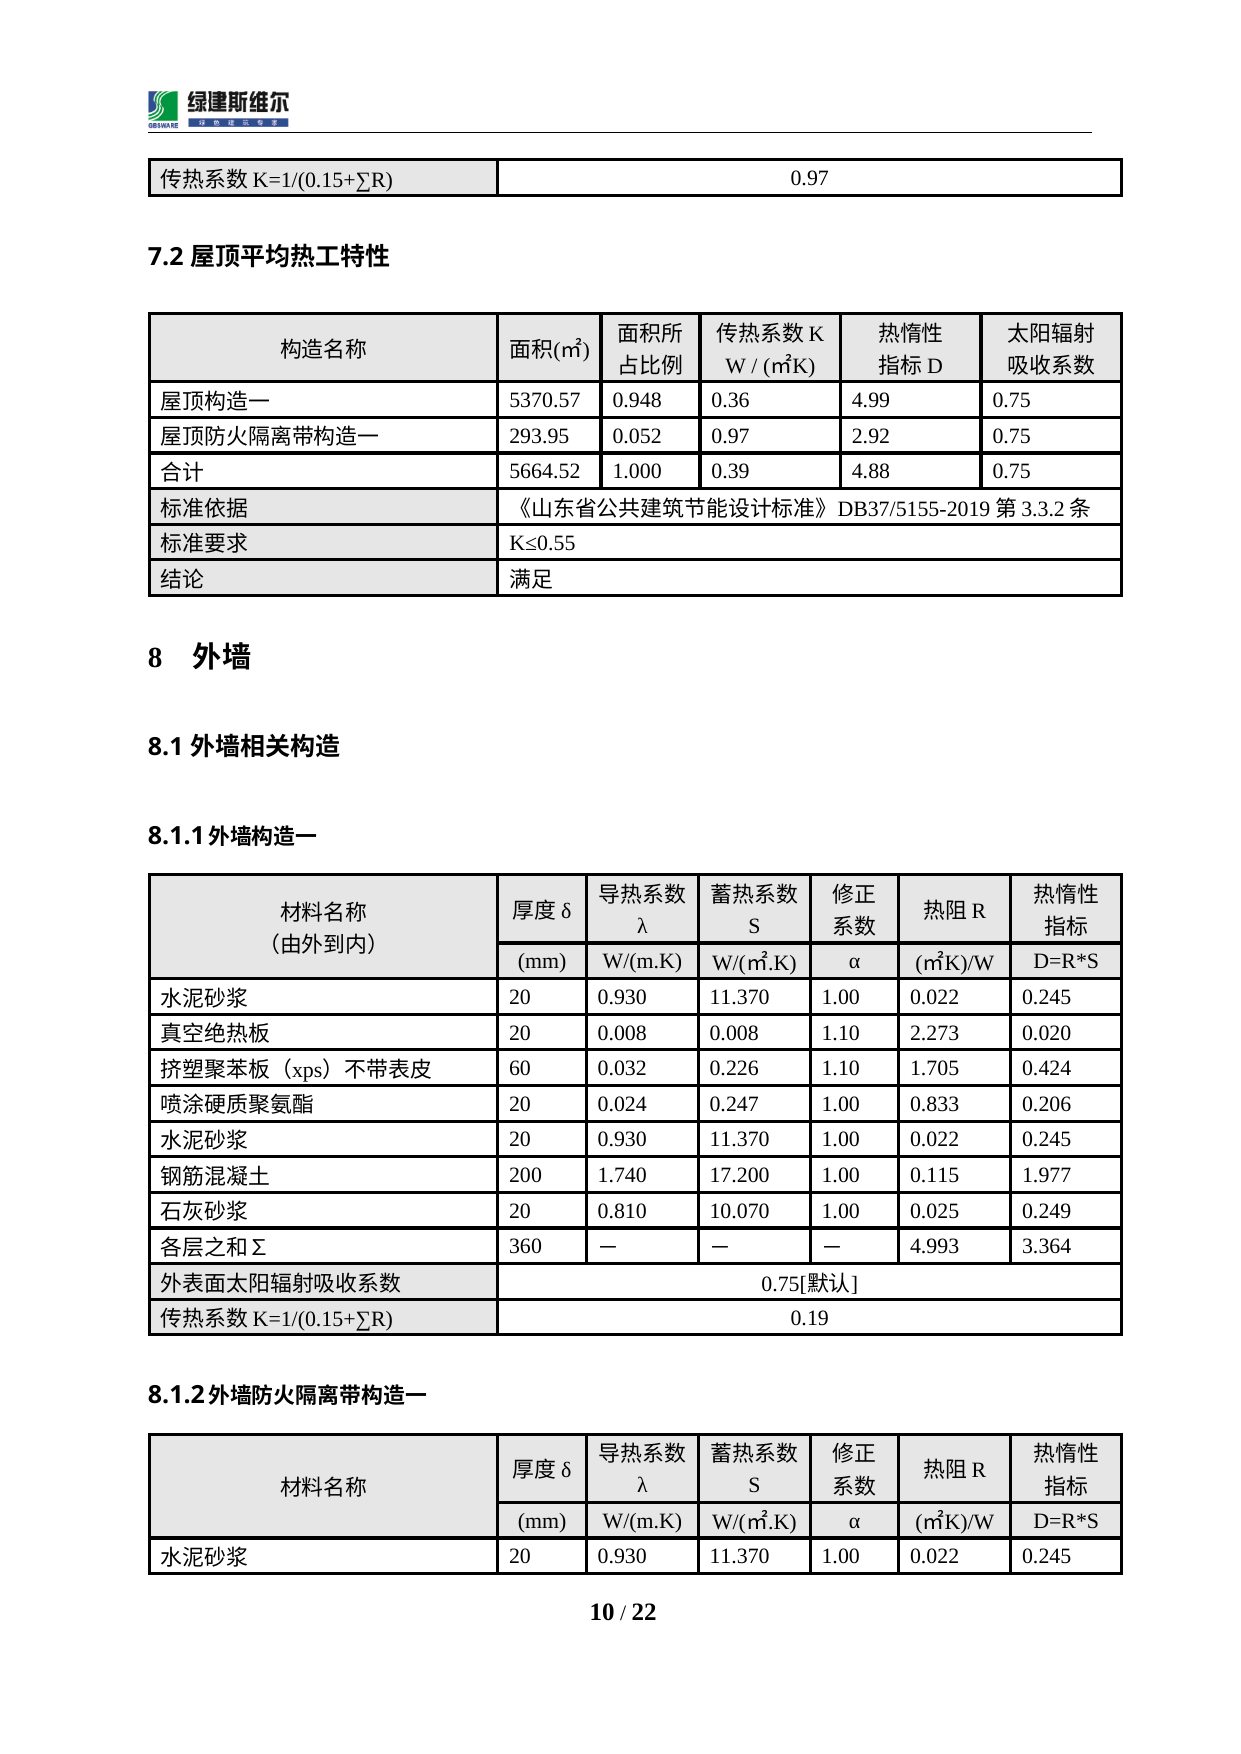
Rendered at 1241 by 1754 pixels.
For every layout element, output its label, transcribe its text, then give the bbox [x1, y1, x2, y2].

table_cell 0.245 [1012, 980, 1120, 1013]
table_cell 20 [499, 1194, 585, 1226]
table_cell 0.930 [588, 980, 697, 1013]
table_cell 293.95 [499, 419, 599, 451]
picture [147, 88, 290, 130]
table_cell 0.115 [900, 1158, 1009, 1191]
table_cell 屋顶构造一 [151, 383, 496, 416]
table_cell 0.020 [1012, 1016, 1120, 1048]
table_cell 1.00 [812, 980, 897, 1013]
table_cell 10.070 [700, 1194, 809, 1226]
table_cell 0.424 [1012, 1051, 1120, 1084]
table_cell 11.370 [700, 1123, 809, 1155]
table_header 热阻R [900, 1436, 1009, 1501]
table_cell 0.245 [1012, 1540, 1120, 1572]
table_cell 石灰砂浆 [151, 1194, 496, 1226]
table_cell 1.10 [812, 1016, 897, 1048]
table_cell 屋顶防火隔离带构造一 [151, 419, 496, 451]
table_cell 0.245 [1012, 1123, 1120, 1155]
table_cell 20 [499, 1123, 585, 1155]
table_cell D=R*S [1012, 945, 1120, 977]
table_header 厚度δ [499, 876, 585, 941]
table_cell 0.008 [700, 1016, 809, 1048]
table_cell 0.948 [603, 383, 698, 416]
table_cell 外表面太阳辐射吸收系数 [151, 1265, 496, 1298]
table_header 热阻R [900, 876, 1009, 941]
table_cell 《山东省公共建筑节能设计标准》DB37/5155-2019第3.3.2条 [499, 490, 1120, 523]
table_cell 0.032 [588, 1051, 697, 1084]
table_cell 0.810 [588, 1194, 697, 1226]
table_cell 0.75 [983, 383, 1120, 416]
table_header 导热系数λ [588, 876, 697, 941]
table_header 蓄热系数S [700, 1436, 809, 1501]
table_cell 0.024 [588, 1087, 697, 1119]
table_cell 11.370 [700, 980, 809, 1013]
table_cell 360 [499, 1230, 585, 1262]
table_cell 2.273 [900, 1016, 1009, 1048]
table_cell 5370.57 [499, 383, 599, 416]
table_cell 标准依据 [151, 490, 496, 523]
table_cell 0.206 [1012, 1087, 1120, 1119]
table_cell 20 [499, 1087, 585, 1119]
table_cell 水泥砂浆 [151, 1540, 496, 1572]
table_header 太阳辐射 吸收系数 [983, 315, 1120, 380]
subtitle 屋顶平均热工特性 [148, 222, 1092, 287]
table_cell 0.022 [900, 1540, 1009, 1572]
table_cell 1.740 [588, 1158, 697, 1191]
table_cell 0.226 [700, 1051, 809, 1084]
table_header 热惰性 指标 [1012, 876, 1120, 941]
table_cell 11.370 [700, 1540, 809, 1572]
table_cell 4.88 [842, 455, 979, 487]
table_cell 0.36 [702, 383, 839, 416]
table_cell (mm) [499, 945, 585, 977]
table_cell 水泥砂浆 [151, 1123, 496, 1155]
table_cell － [812, 1230, 897, 1262]
table_cell 1.00 [812, 1158, 897, 1191]
table_cell 0.249 [1012, 1194, 1120, 1226]
table_cell 0.052 [603, 419, 698, 451]
table_cell (㎡K)/W [900, 1504, 1009, 1536]
table_cell 合计 [151, 455, 496, 487]
table_header 修正 系数 [812, 876, 897, 941]
table_header 材料名称 （由外到内） [151, 876, 496, 977]
table_cell 5664.52 [499, 455, 599, 487]
table_cell 0.930 [588, 1540, 697, 1572]
table_cell 满足 [499, 561, 1120, 594]
table_cell 0.97 [702, 419, 839, 451]
table_cell 1.000 [603, 455, 698, 487]
table_cell － [700, 1230, 809, 1262]
table_cell 0.025 [900, 1194, 1009, 1226]
table_cell 1.00 [812, 1194, 897, 1226]
table_cell 0.75[默认] [499, 1265, 1120, 1298]
subtitle 外墙防火隔离带构造一 [148, 1361, 1092, 1426]
table_header 面积所占比例 [603, 315, 698, 380]
table_cell 真空绝热板 [151, 1016, 496, 1048]
table_cell W/(㎡.K) [700, 945, 809, 977]
table_header 面积(㎡) [499, 315, 599, 380]
table_cell D=R*S [1012, 1504, 1120, 1536]
table_cell 1.00 [812, 1123, 897, 1155]
table_cell 0.97 [499, 161, 1120, 194]
table_header 热惰性 指标D [842, 315, 979, 380]
table_cell 17.200 [700, 1158, 809, 1191]
table_cell 传热系数K=1/(0.15+∑R) [151, 1301, 496, 1333]
table_header 厚度δ [499, 1436, 585, 1501]
table_cell 挤塑聚苯板（xps）不带表皮 [151, 1051, 496, 1084]
table_cell 1.705 [900, 1051, 1009, 1084]
table_cell 3.364 [1012, 1230, 1120, 1262]
table_cell 结论 [151, 561, 496, 594]
table_cell 200 [499, 1158, 585, 1191]
subtitle 外墙相关构造 [148, 712, 1092, 777]
table_cell W/(m.K) [588, 1504, 697, 1536]
table_header 修正 系数 [812, 1436, 897, 1501]
table_cell 0.19 [499, 1301, 1120, 1333]
table_cell W/(㎡.K) [700, 1504, 809, 1536]
table_cell 传热系数K=1/(0.15+∑R) [151, 161, 496, 194]
table_cell 4.99 [842, 383, 979, 416]
subtitle 外墙 [148, 622, 1092, 687]
table_cell 1.977 [1012, 1158, 1120, 1191]
table_cell 0.022 [900, 1123, 1009, 1155]
table_cell 标准要求 [151, 526, 496, 558]
table_cell 0.75 [983, 419, 1120, 451]
table_header 蓄热系数S [700, 876, 809, 941]
table_cell 60 [499, 1051, 585, 1084]
table_cell 20 [499, 1016, 585, 1048]
table_cell 1.00 [812, 1087, 897, 1119]
table_cell 0.930 [588, 1123, 697, 1155]
table_header 传热系数K W / (㎡K) [702, 315, 839, 380]
table_header 导热系数λ [588, 1436, 697, 1501]
table_cell 20 [499, 980, 585, 1013]
table_cell 水泥砂浆 [151, 980, 496, 1013]
table_cell α [812, 945, 897, 977]
table_cell 0.008 [588, 1016, 697, 1048]
table_cell 2.92 [842, 419, 979, 451]
table_cell 钢筋混凝土 [151, 1158, 496, 1191]
table_cell (mm) [499, 1504, 585, 1536]
table_cell － [588, 1230, 697, 1262]
table_header 热惰性 指标 [1012, 1436, 1120, 1501]
table_cell 喷涂硬质聚氨酯 [151, 1087, 496, 1119]
table_cell 4.993 [900, 1230, 1009, 1262]
table_cell (㎡K)/W [900, 945, 1009, 977]
table_cell K≤0.55 [499, 526, 1120, 558]
table_cell 0.75 [983, 455, 1120, 487]
table_cell 0.833 [900, 1087, 1009, 1119]
table_cell 0.247 [700, 1087, 809, 1119]
table_cell 0.39 [702, 455, 839, 487]
table_header 材料名称 [151, 1436, 496, 1536]
subtitle 外墙构造一 [148, 802, 1092, 867]
table_header 构造名称 [151, 315, 496, 380]
table_cell W/(m.K) [588, 945, 697, 977]
table_cell 20 [499, 1540, 585, 1572]
table_cell 0.022 [900, 980, 1009, 1013]
table_cell 1.00 [812, 1540, 897, 1572]
table_cell α [812, 1504, 897, 1536]
table_cell 1.10 [812, 1051, 897, 1084]
table_cell 各层之和∑ [151, 1230, 496, 1262]
